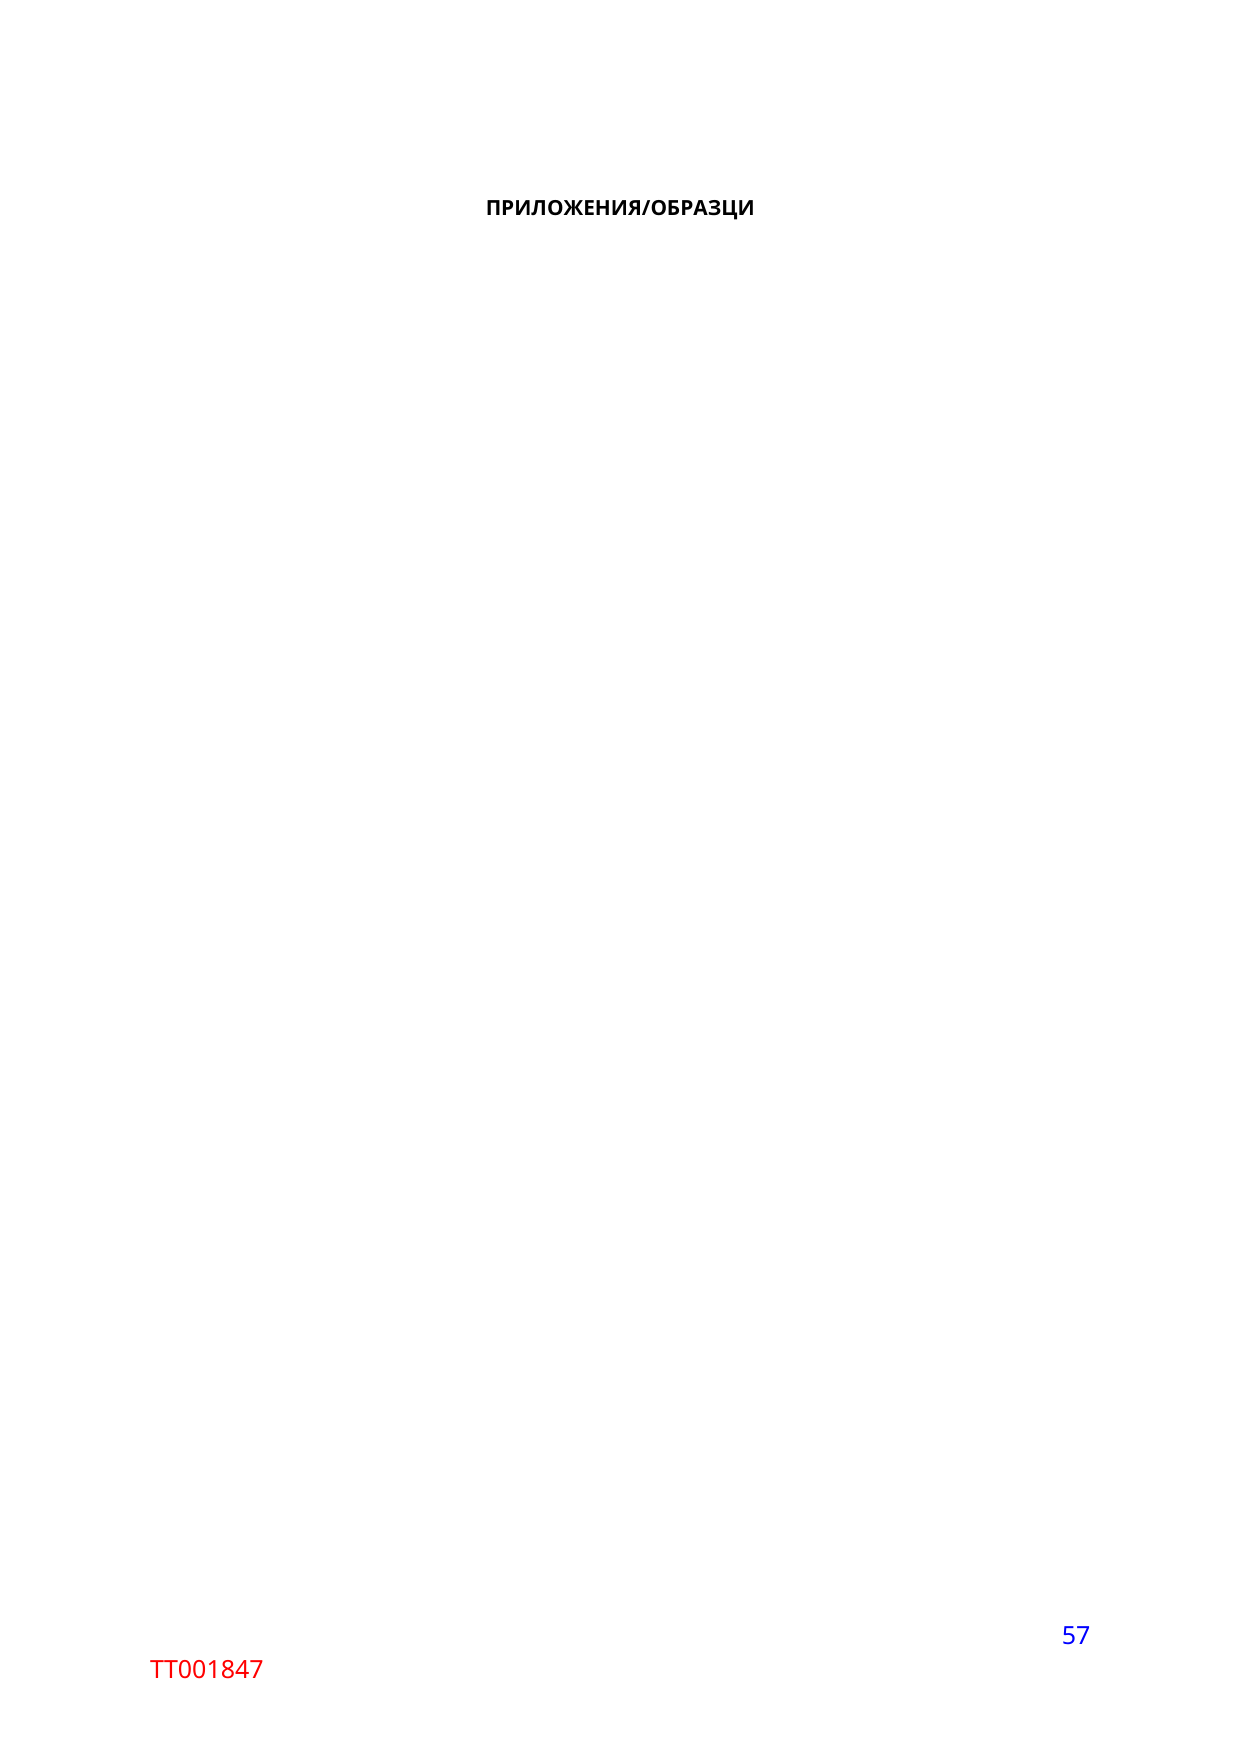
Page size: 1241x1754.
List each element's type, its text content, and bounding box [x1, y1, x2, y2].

text ПРИЛОЖЕНИЯ/ОБРАЗЦИ [150, 193, 1090, 222]
